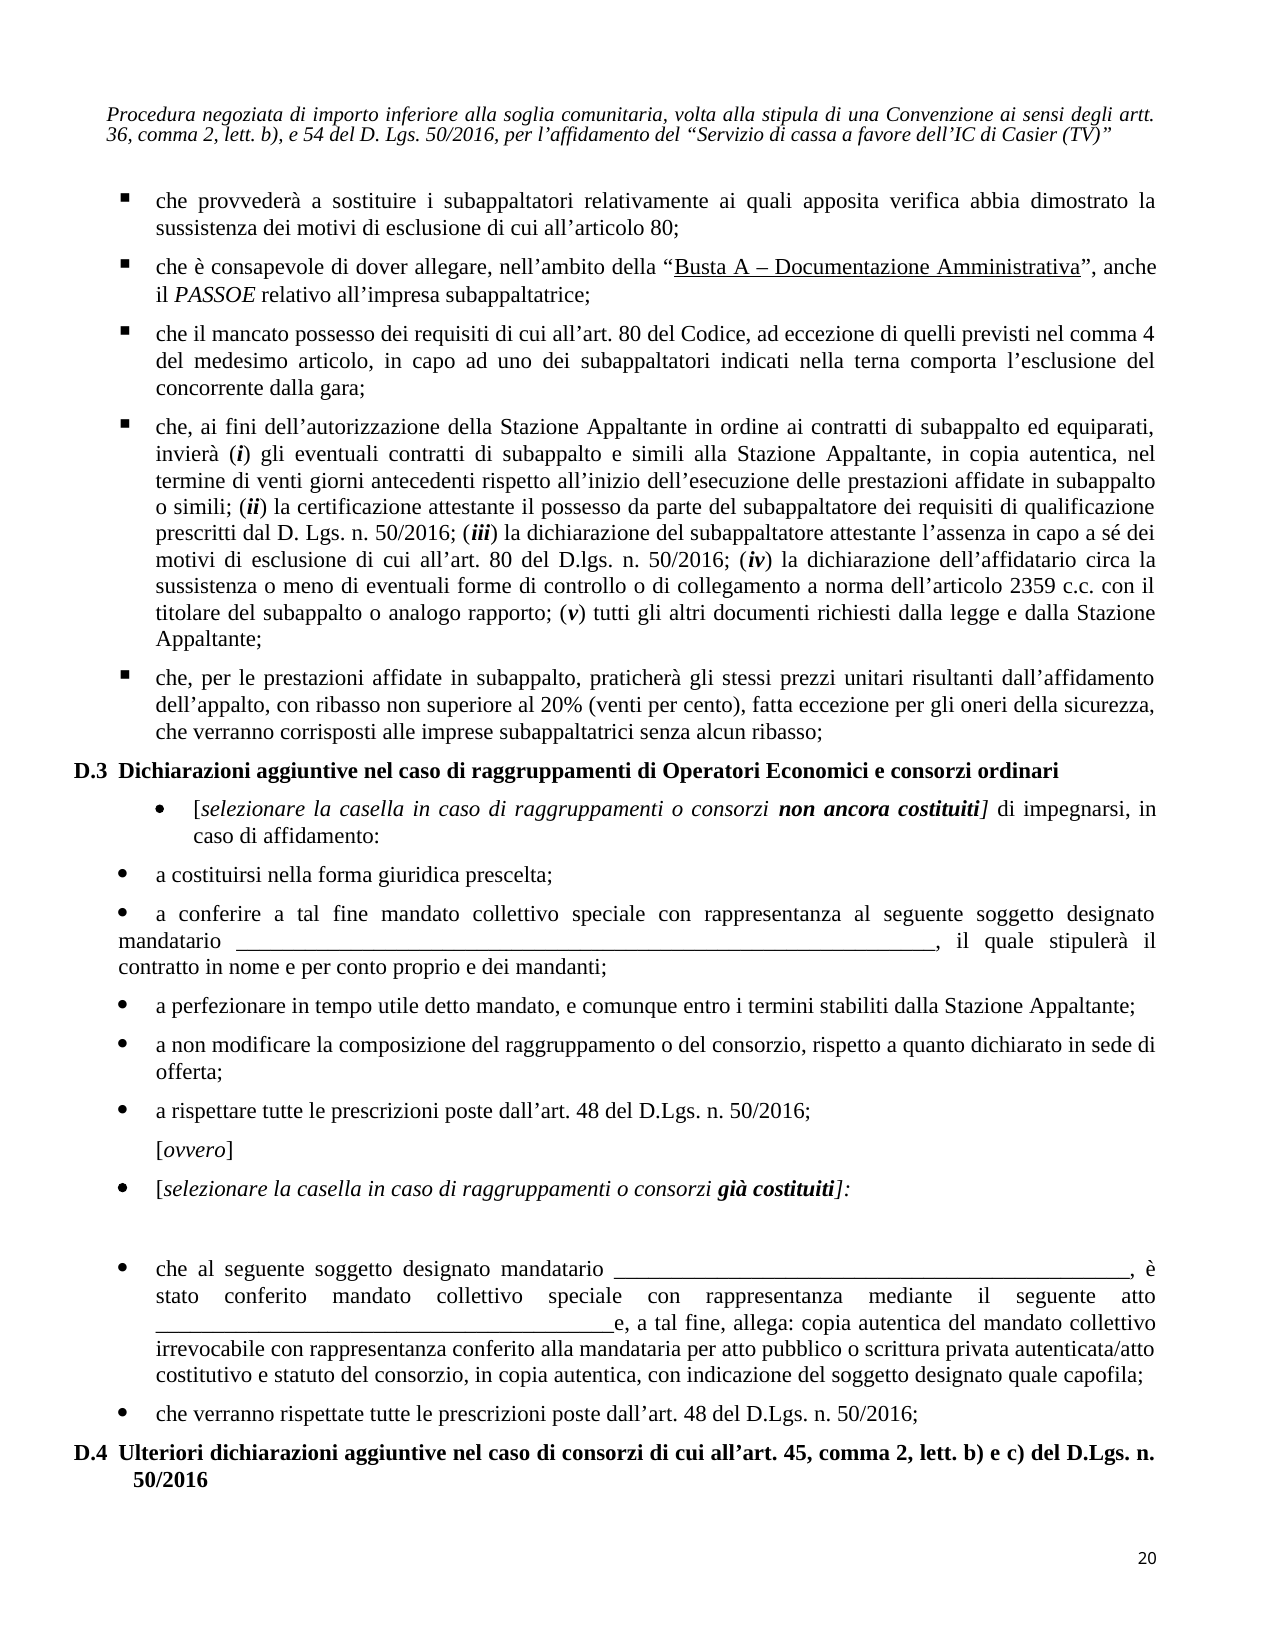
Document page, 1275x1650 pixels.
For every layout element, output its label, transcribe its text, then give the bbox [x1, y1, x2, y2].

list a rispettare tutte le prescrizioni poste dall’art. 48 del D.Lgs. n. 50/2016; [118, 1097, 1157, 1124]
list Dichiarazioni aggiuntive nel caso di raggruppamenti di Operatori Economici e consorzi ordinari [74, 757, 1157, 783]
list che è consapevole di dover allegare, nell’ambito della “Busta A – Documentazione Amministrativa”, anche il PASSOE relativo all’impresa subappaltatrice; [118, 253, 1157, 307]
list che, ai fini dell’autorizzazione della Stazione Appaltante in ordine ai contratti di subappalto ed equiparati, invierà (i) gli eventuali contratti di subappalto e simili alla Stazione Appaltante, in copia autentica, nel termine di venti giorni antecedenti rispetto all’inizio dell’esecuzione delle prestazioni affidate in subappalto o simili; (ii) la certificazione attestante il possesso da parte del subappaltatore dei requisiti di qualificazione prescritti dal D. Lgs. n. 50/2016; (iii) la dichiarazione del subappaltatore attestante l’assenza in capo a sé dei motivi di esclusione di cui all’art. 80 del D.lgs. n. 50/2016; (iv) la dichiarazione dell’affidatario circa la sussistenza o meno di eventuali forme di controllo o di collegamento a norma dell’articolo 2359 c.c. con il titolare del subappalto o analogo rapporto; (v) tutti gli altri documenti richiesti dalla legge e dalla Stazione Appaltante; [118, 413, 1157, 651]
list a costituirsi nella forma giuridica prescelta; [118, 861, 1157, 887]
list a non modificare la composizione del raggruppamento o del consorzio, rispetto a quanto dichiarato in sede di offerta; [118, 1031, 1157, 1084]
list [selezionare la casella in caso di raggruppamenti o consorzi già costituiti]: [118, 1175, 1157, 1202]
list che al seguente soggetto designato mandatario _____________________________________________, è stato conferito mandato collettivo speciale con rappresentanza mediante il seguente atto ________________________________________e, a tal fine, allega: copia autentica del mandato collettivo irrevocabile con rappresentanza conferito alla mandataria per atto pubblico o scrittura privata autenticata/atto costitutivo e statuto del consorzio, in copia autentica, con indicazione del soggetto designato quale capofila; [118, 1256, 1157, 1388]
list che verranno rispettate tutte le prescrizioni poste dall’art. 48 del D.Lgs. n. 50/2016; [118, 1400, 1157, 1427]
list a conferire a tal fine mandato collettivo speciale con rappresentanza al seguente soggetto designato mandatario _____________________________________________________________, il quale stipulerà il contratto in nome e per conto proprio e dei mandanti; [118, 900, 1157, 979]
list Ulteriori dichiarazioni aggiuntive nel caso di consorzi di cui all’art. 45, comma 2, lett. b) e c) del D.Lgs. n. 50/2016 [74, 1439, 1157, 1492]
text [ovvero] [118, 1136, 1157, 1162]
list che provvederà a sostituire i subappaltatori relativamente ai quali apposita verifica abbia dimostrato la sussistenza dei motivi di esclusione di cui all’articolo 80; [118, 187, 1157, 241]
list [selezionare la casella in caso di raggruppamenti o consorzi non ancora costituiti] di impegnarsi, in caso di affidamento: [156, 796, 1157, 848]
list a perfezionare in tempo utile detto mandato, e comunque entro i termini stabiliti dalla Stazione Appaltante; [118, 992, 1157, 1019]
list che il mancato possesso dei requisiti di cui all’art. 80 del Codice, ad eccezione di quelli previsti nel comma 4 del medesimo articolo, in capo ad uno dei subappaltatori indicati nella terna comporta l’esclusione del concorrente dalla gara; [118, 320, 1157, 400]
list che, per le prestazioni affidate in subappalto, praticherà gli stessi prezzi unitari risultanti dall’affidamento dell’appalto, con ribasso non superiore al 20% (venti per cento), fatta eccezione per gli oneri della sicurezza, che verranno corrisposti alle imprese subappaltatrici senza alcun ribasso; [118, 664, 1157, 744]
